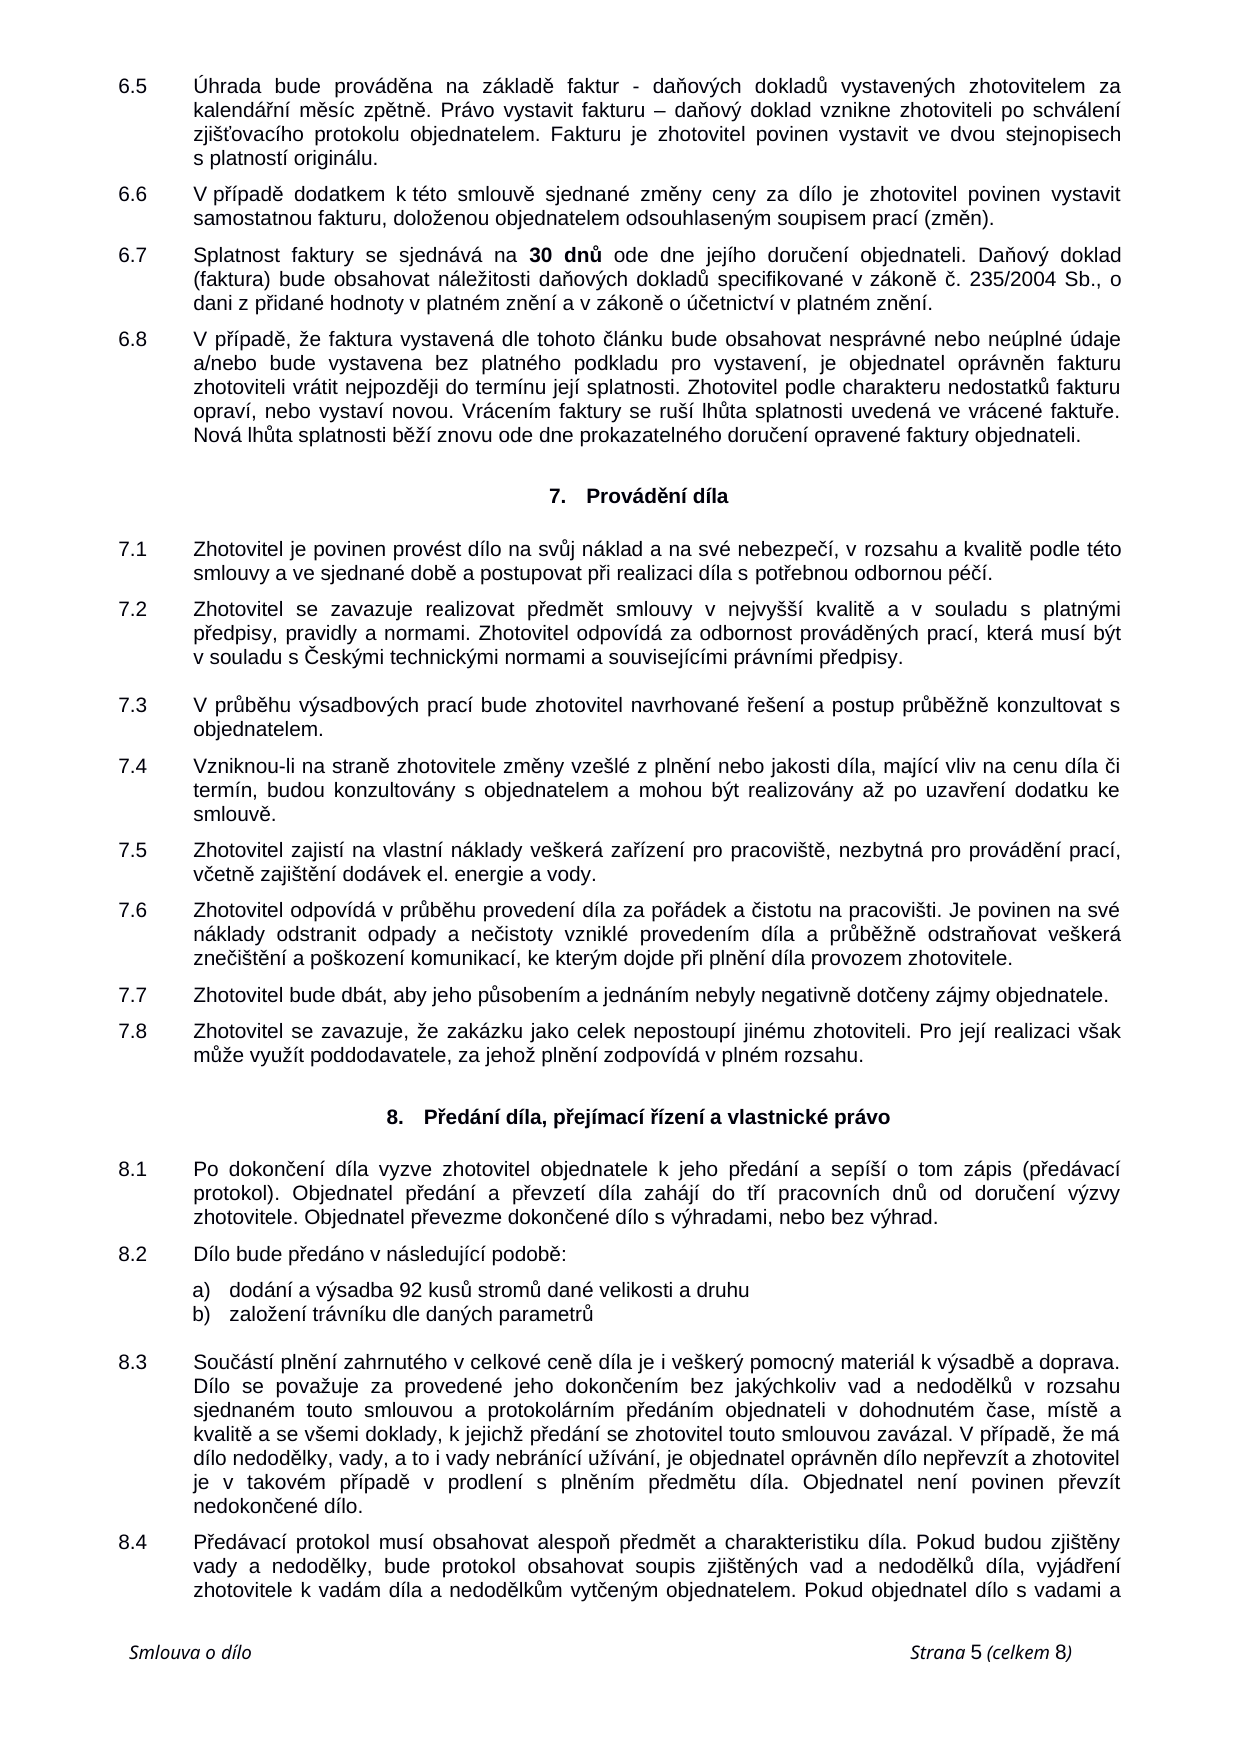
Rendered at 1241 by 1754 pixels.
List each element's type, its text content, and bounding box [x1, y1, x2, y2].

list Zhotovitel zajistí na vlastní náklady veškerá zařízení pro pracoviště, nezbytná pro provádění prací, včetně zajištění dodávek el. energie a vody. [118, 838, 1122, 886]
list Zhotovitel je povinen provést dílo na svůj náklad a na své nebezpečí, v rozsahu a kvalitě podle této smlouvy a ve sjednané době a postupovat při realizaci díla s potřebnou odbornou péčí. [118, 537, 1122, 585]
list Po dokončení díla vyzve zhotovitel objednatele k jeho předání a sepíší o tom zápis (předávací protokol). Objednatel předání a převzetí díla zahájí do tří pracovních dnů od doručení výzvy zhotovitele. Objednatel převezme dokončené dílo s výhradami, nebo bez výhrad. [118, 1157, 1122, 1229]
list Úhrada bude prováděna na základě faktur - daňových dokladů vystavených zhotovitelem za kalendářní měsíc zpětně. Právo vystavit fakturu – daňový doklad vznikne zhotoviteli po schválení zjišťovacího protokolu objednatelem. Fakturu je zhotovitel povinen vystavit ve dvou stejnopisech s platností originálu. [118, 74, 1122, 170]
list V případě, že faktura vystavená dle tohoto článku bude obsahovat nesprávné nebo neúplné údaje a/nebo bude vystavena bez platného podkladu pro vystavení, je objednatel oprávněn fakturu zhotoviteli vrátit nejpozději do termínu její splatnosti. Zhotovitel podle charakteru nedostatků fakturu opraví, nebo vystaví novou. Vrácením faktury se ruší lhůta splatnosti uvedená ve vrácené faktuře. Nová lhůta splatnosti běží znovu ode dne prokazatelného doručení opravené faktury objednateli. [118, 327, 1122, 447]
list Splatnost faktury se sjednává na 30 dnů ode dne jejího doručení objednateli. Daňový doklad (faktura) bude obsahovat náležitosti daňových dokladů specifikované v zákoně č. 235/2004 Sb., o dani z přidané hodnoty v platném znění a v zákoně o účetnictví v platném znění. [118, 243, 1122, 314]
list V průběhu výsadbových prací bude zhotovitel navrhované řešení a postup průběžně konzultovat s objednatelem. [118, 693, 1122, 741]
list Provádění díla [155, 484, 1122, 508]
list Zhotovitel odpovídá v průběhu provedení díla za pořádek a čistotu na pracovišti. Je povinen na své náklady odstranit odpady a nečistoty vzniklé provedením díla a průběžně odstraňovat veškerá znečištění a poškození komunikací, ke kterým dojde při plnění díla provozem zhotovitele. [118, 898, 1122, 970]
list Dílo bude předáno v následující podobě: [118, 1241, 1122, 1265]
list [118, 1530, 1122, 1602]
list dodání a výsadba 92 kusů stromů dané velikosti a druhu [192, 1278, 1122, 1302]
list založení trávníku dle daných parametrů [192, 1302, 1122, 1326]
list Vzniknou-li na straně zhotovitele změny vzešlé z plnění nebo jakosti díla, mající vliv na cenu díla či termín, budou konzultovány s objednatelem a mohou být realizovány až po uzavření dodatku ke smlouvě. [118, 753, 1122, 825]
list Zhotovitel se zavazuje realizovat předmět smlouvy v nejvyšší kvalitě a v souladu s platnými předpisy, pravidly a normami. Zhotovitel odpovídá za odbornost prováděných prací, která musí být v souladu s Českými technickými normami a souvisejícími právními předpisy. [118, 597, 1122, 669]
list Zhotovitel se zavazuje, že zakázku jako celek nepostoupí jinému zhotoviteli. Pro její realizaci však může využít poddodavatele, za jehož plnění zodpovídá v plném rozsahu. [118, 1019, 1122, 1067]
list Zhotovitel bude dbát, aby jeho působením a jednáním nebyly negativně dotčeny zájmy objednatele. [118, 983, 1122, 1007]
list Předání díla, přejímací řízení a vlastnické právo [155, 1104, 1122, 1128]
list Součástí plnění zahrnutého v celkové ceně díla je i veškerý pomocný materiál k výsadbě a doprava. Dílo se považuje za provedené jeho dokončením bez jakýchkoliv vad a nedodělků v rozsahu sjednaném touto smlouvou a protokolárním předáním objednateli v dohodnutém čase, místě a kvalitě a se všemi doklady, k jejichž předání se zhotovitel touto smlouvou zavázal. V případě, že má dílo nedodělky, vady, a to i vady nebránící užívání, je objednatel oprávněn dílo nepřevzít a zhotovitel je v takovém případě v prodlení s plněním předmětu díla. Objednatel není povinen převzít nedokončené dílo. [118, 1350, 1122, 1517]
list V případě dodatkem k této smlouvě sjednané změny ceny za dílo je zhotovitel povinen vystavit samostatnou fakturu, doloženou objednatelem odsouhlaseným soupisem prací (změn). [118, 182, 1122, 230]
